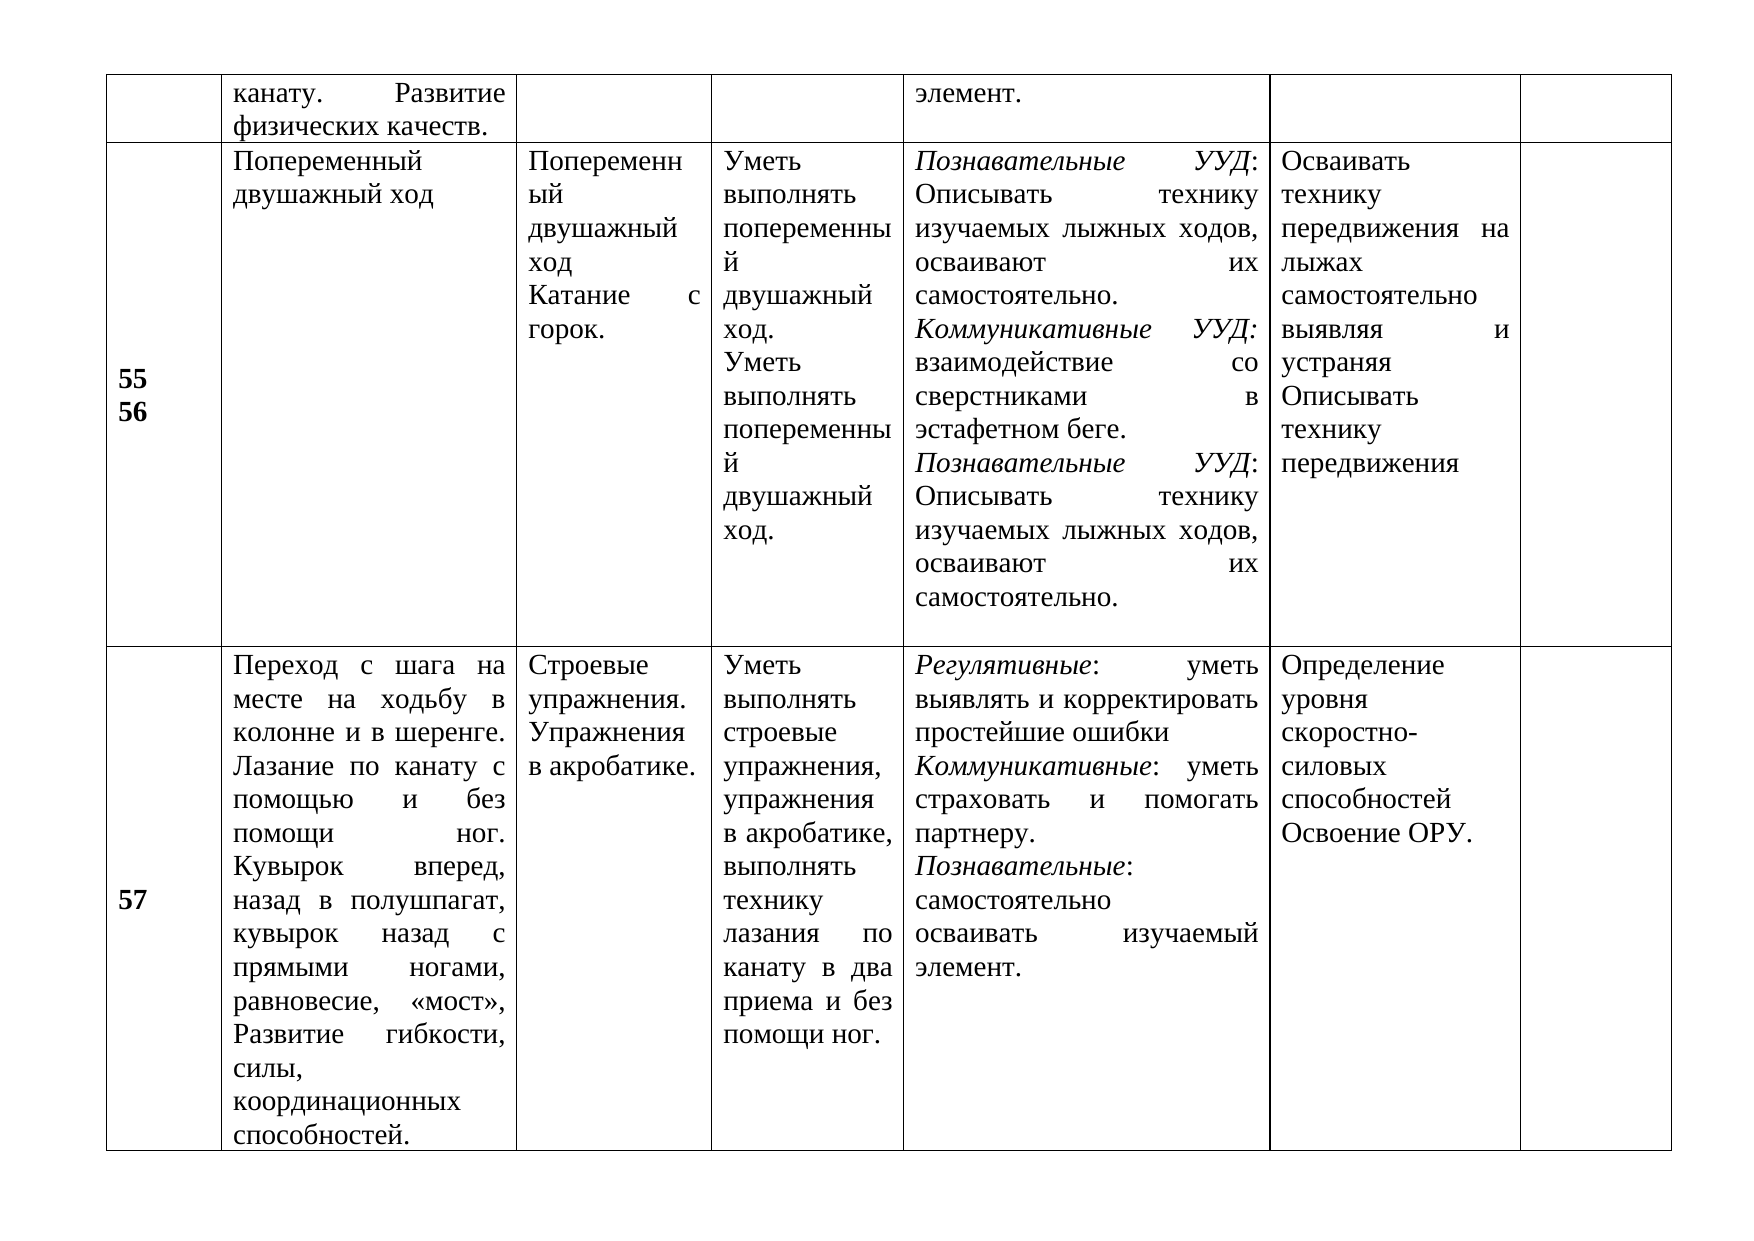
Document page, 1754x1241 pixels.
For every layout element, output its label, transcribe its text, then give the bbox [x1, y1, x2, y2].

table_cell 54 [107, 75, 221, 142]
table_cell 55 56 [107, 143, 221, 646]
table_cell Попеременный двушажный ход [222, 143, 516, 646]
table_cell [222, 75, 516, 142]
table_cell [1521, 647, 1671, 1150]
table_cell 57 [107, 647, 221, 1150]
table_cell Попеременный двушажный ход Катание с горок. [517, 143, 711, 646]
table_cell Уметь выполнять строевые упражнения, упражнения в акробатике, выполнять технику лазания по канату в два приема и без помощи ног. [712, 647, 903, 1150]
table_cell Осваивать технику передвижения на лыжах самостоятельно выявляя и устраняя Описывать технику передвижения [1271, 143, 1520, 646]
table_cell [517, 75, 711, 142]
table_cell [1271, 75, 1520, 142]
table_cell [1521, 75, 1671, 142]
table_cell Познавательные УУД: Описывать технику изучаемых лыжных ходов, осваивают их самостоятельно. Коммуникативные УУД: взаимодействие со сверстниками в эстафетном беге. Познавательные УУД: Описывать технику изучаемых лыжных ходов, осваивают их самостоятельно. [904, 143, 1269, 646]
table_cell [904, 75, 1269, 142]
table_cell Определение уровня скоростно-силовых способностей Освоение ОРУ. [1271, 647, 1520, 1150]
table_cell Строевые упражнения. Упражнения в акробатике. [517, 647, 711, 1150]
table_cell Переход с шага на месте на ходьбу в колонне и в шеренге. Лазание по канату с помощью и без помощи ног. Кувырок вперед, назад в полушпагат, кувырок назад с прямыми ногами, равновесие, «мост», Развитие гибкости, силы, координационных способностей. [222, 647, 516, 1150]
table_cell [1521, 143, 1671, 646]
table_cell Уметь выполнять попеременный двушажный ход. Уметь выполнять попеременный двушажный ход. [712, 143, 903, 646]
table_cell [712, 75, 903, 142]
